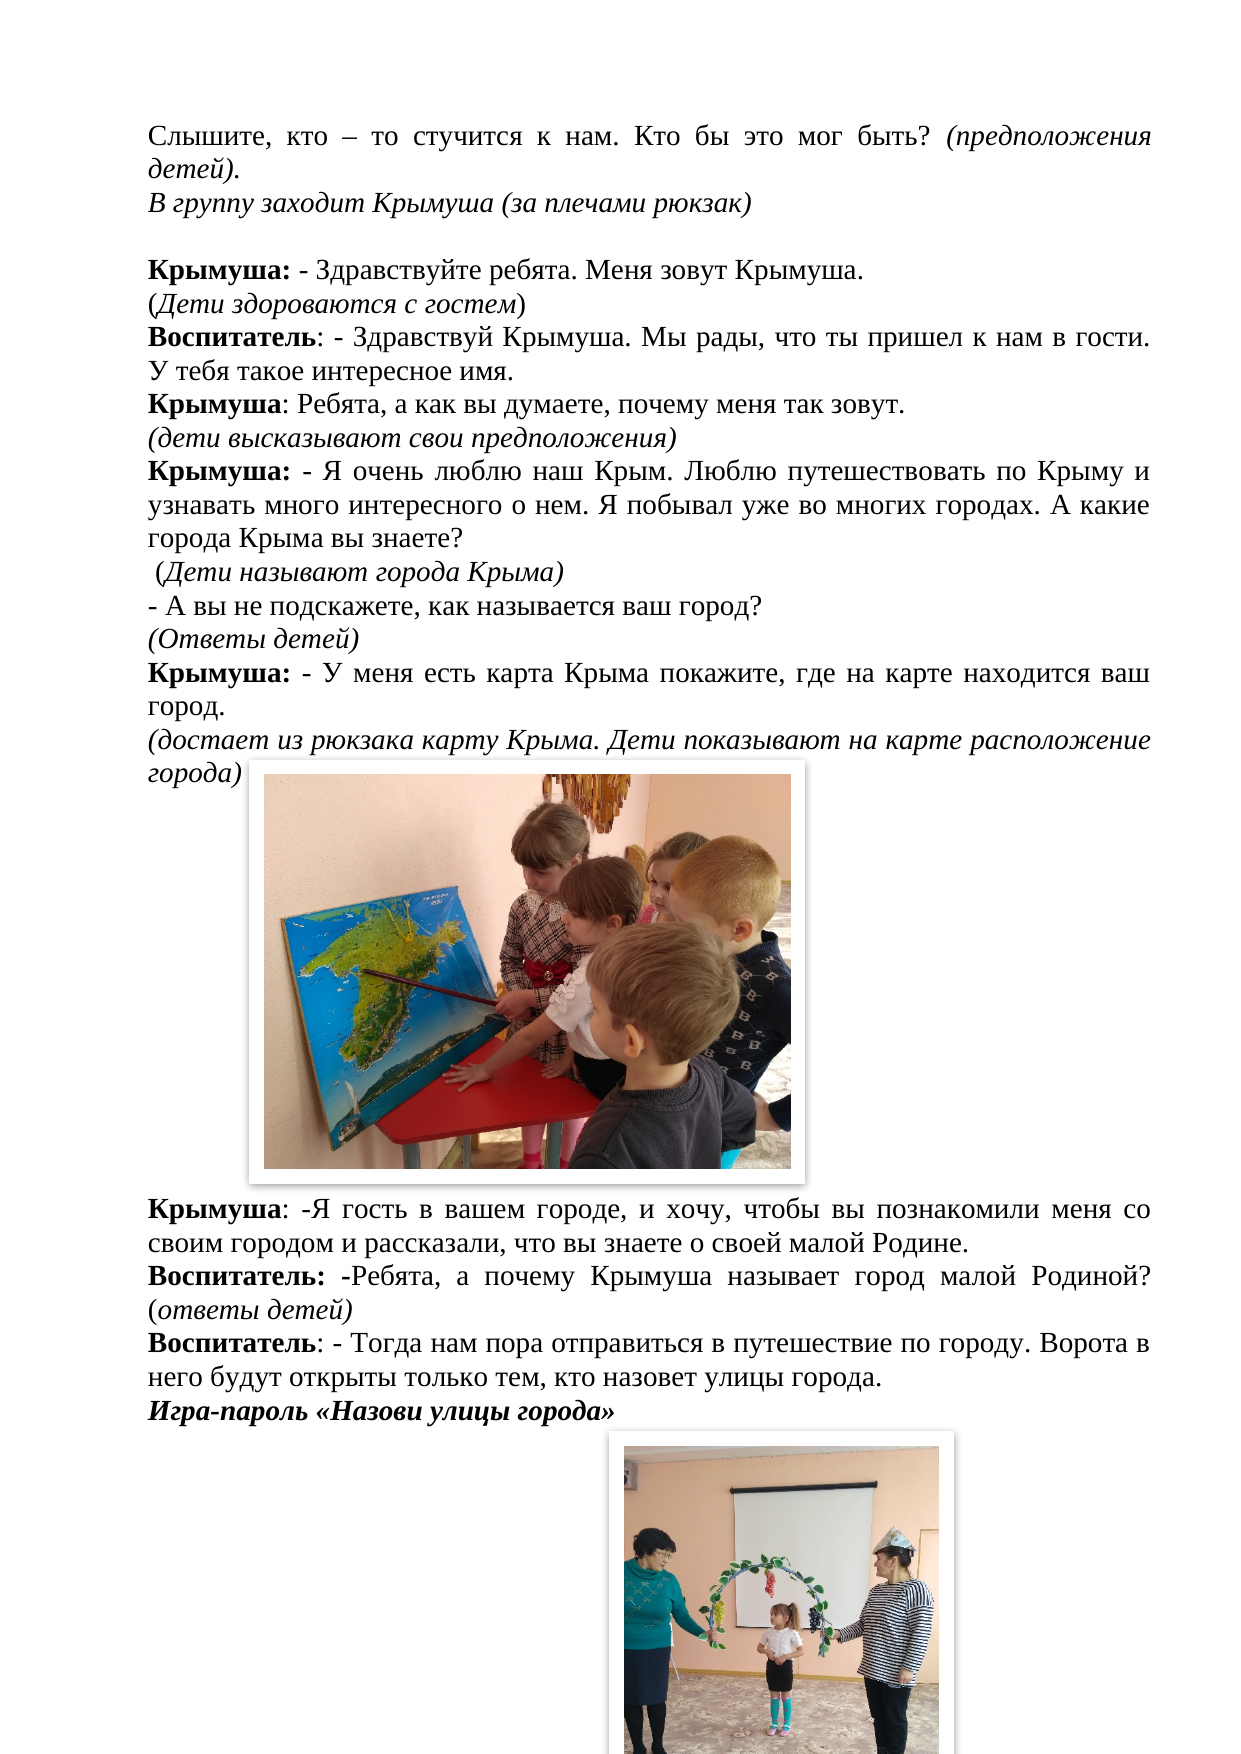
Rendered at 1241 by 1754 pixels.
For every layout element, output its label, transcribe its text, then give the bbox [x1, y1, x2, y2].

text В группу заходит Крымуша (за плечами рюкзак) [148, 185, 1152, 219]
picture [264, 789, 791, 1169]
text Воспитатель: - Здравствуй Крымуша. Мы рады, что ты пришел к нам в гости. У тебя такое интересное имя. [148, 319, 1152, 386]
text (Дети называют города Крыма) [148, 554, 1152, 588]
text Воспитатель: - Тогда нам пора отправиться в путешествие по городу. Ворота в него будут открыты только тем, кто назовет улицы города. [148, 1326, 1152, 1393]
text Крымуша: - У меня есть карта Крыма покажите, где на карте находится ваш город. [148, 655, 1152, 722]
text Воспитатель: -Ребята, а почему Крымуша называет город малой Родиной? (ответы детей) [148, 1258, 1152, 1326]
text (Ответы детей) [148, 621, 1152, 655]
text (Дети здороваются с гостем) [148, 286, 1152, 319]
text Слышите, кто – то стучится к нам. Кто бы это мог быть? (предположения детей). [148, 118, 1152, 185]
text Крымуша: - Я очень люблю наш Крым. Люблю путешествовать по Крыму и узнавать много интересного о нем. Я побывал уже во многих городах. А какие города Крыма вы знаете? [148, 453, 1152, 554]
text Крымуша: -Я гость в вашем городе, и хочу, чтобы вы познакомили меня со своим городом и рассказали, что вы знаете о своей малой Родине. [148, 1191, 1152, 1258]
text Крымуша: - Здравствуйте ребята. Меня зовут Крымуша. [148, 252, 1152, 286]
text Игра-пароль «Назови улицы города» [148, 1393, 1152, 1426]
text (достает из рюкзака карту Крыма. Дети показывают на карте расположение города) [148, 722, 1152, 789]
text - А вы не подскажете, как называется ваш город? [148, 588, 1152, 621]
text (дети высказывают свои предположения) [148, 420, 1152, 453]
text Крымуша: Ребята, а как вы думаете, почему меня так зовут. [148, 386, 1152, 420]
picture [624, 1446, 939, 1754]
